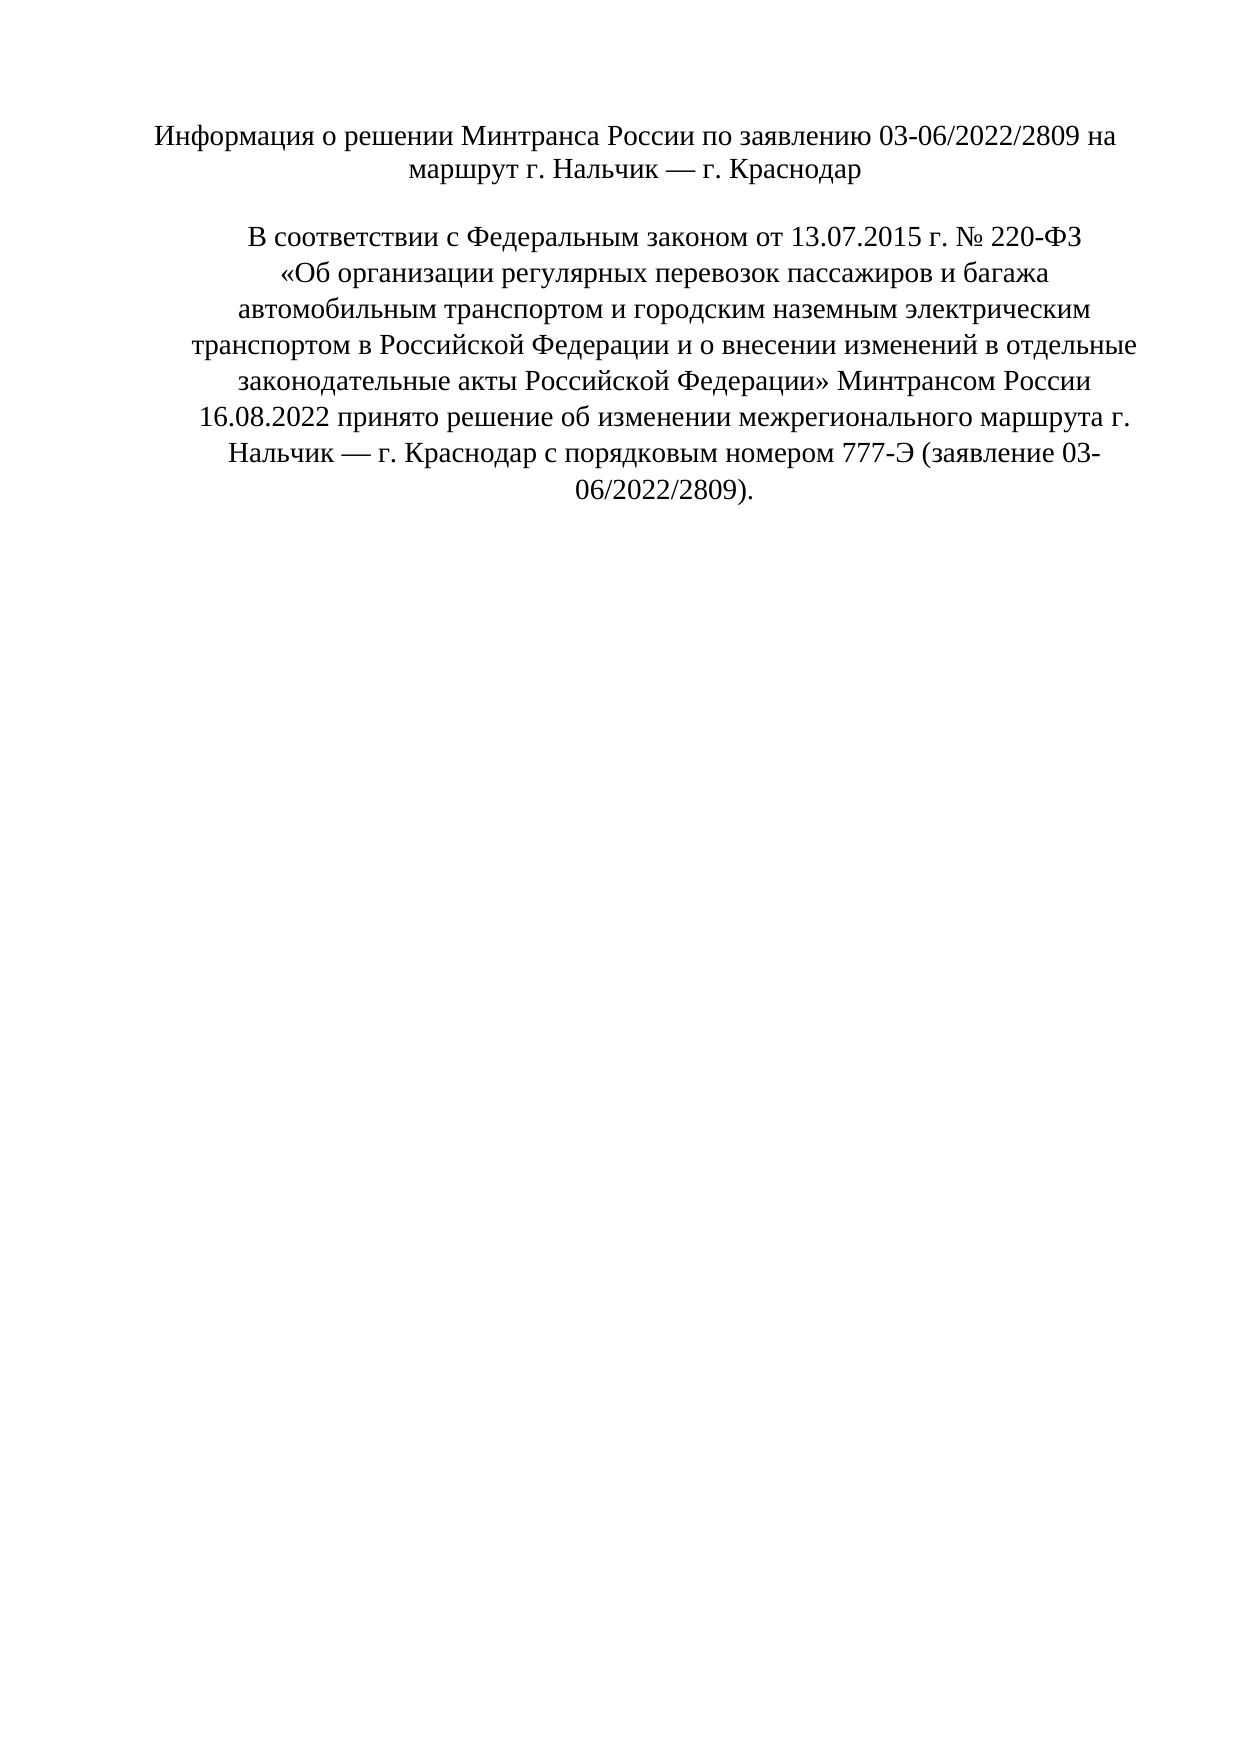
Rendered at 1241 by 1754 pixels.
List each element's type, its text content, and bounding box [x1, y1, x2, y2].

text В соответствии с Федеральным законом от 13.07.2015 г. № 220-ФЗ «Об организации регулярных перевозок пассажиров и багажа автомобильным транспортом и городским наземным электрическим транспортом в Российской Федерации и о внесении изменений в отдельные законодательные акты Российской Федерации» Минтрансом России 16.08.2022 принято решение об изменении межрегионального маршрута г. Нальчик — г. Краснодар с порядковым номером 777-Э (заявление 03-06/2022/2809). [177, 219, 1152, 505]
text Информация о решении Минтранса России по заявлению 03-06/2022/2809 на маршрут г. Нальчик — г. Краснодар [118, 118, 1152, 185]
